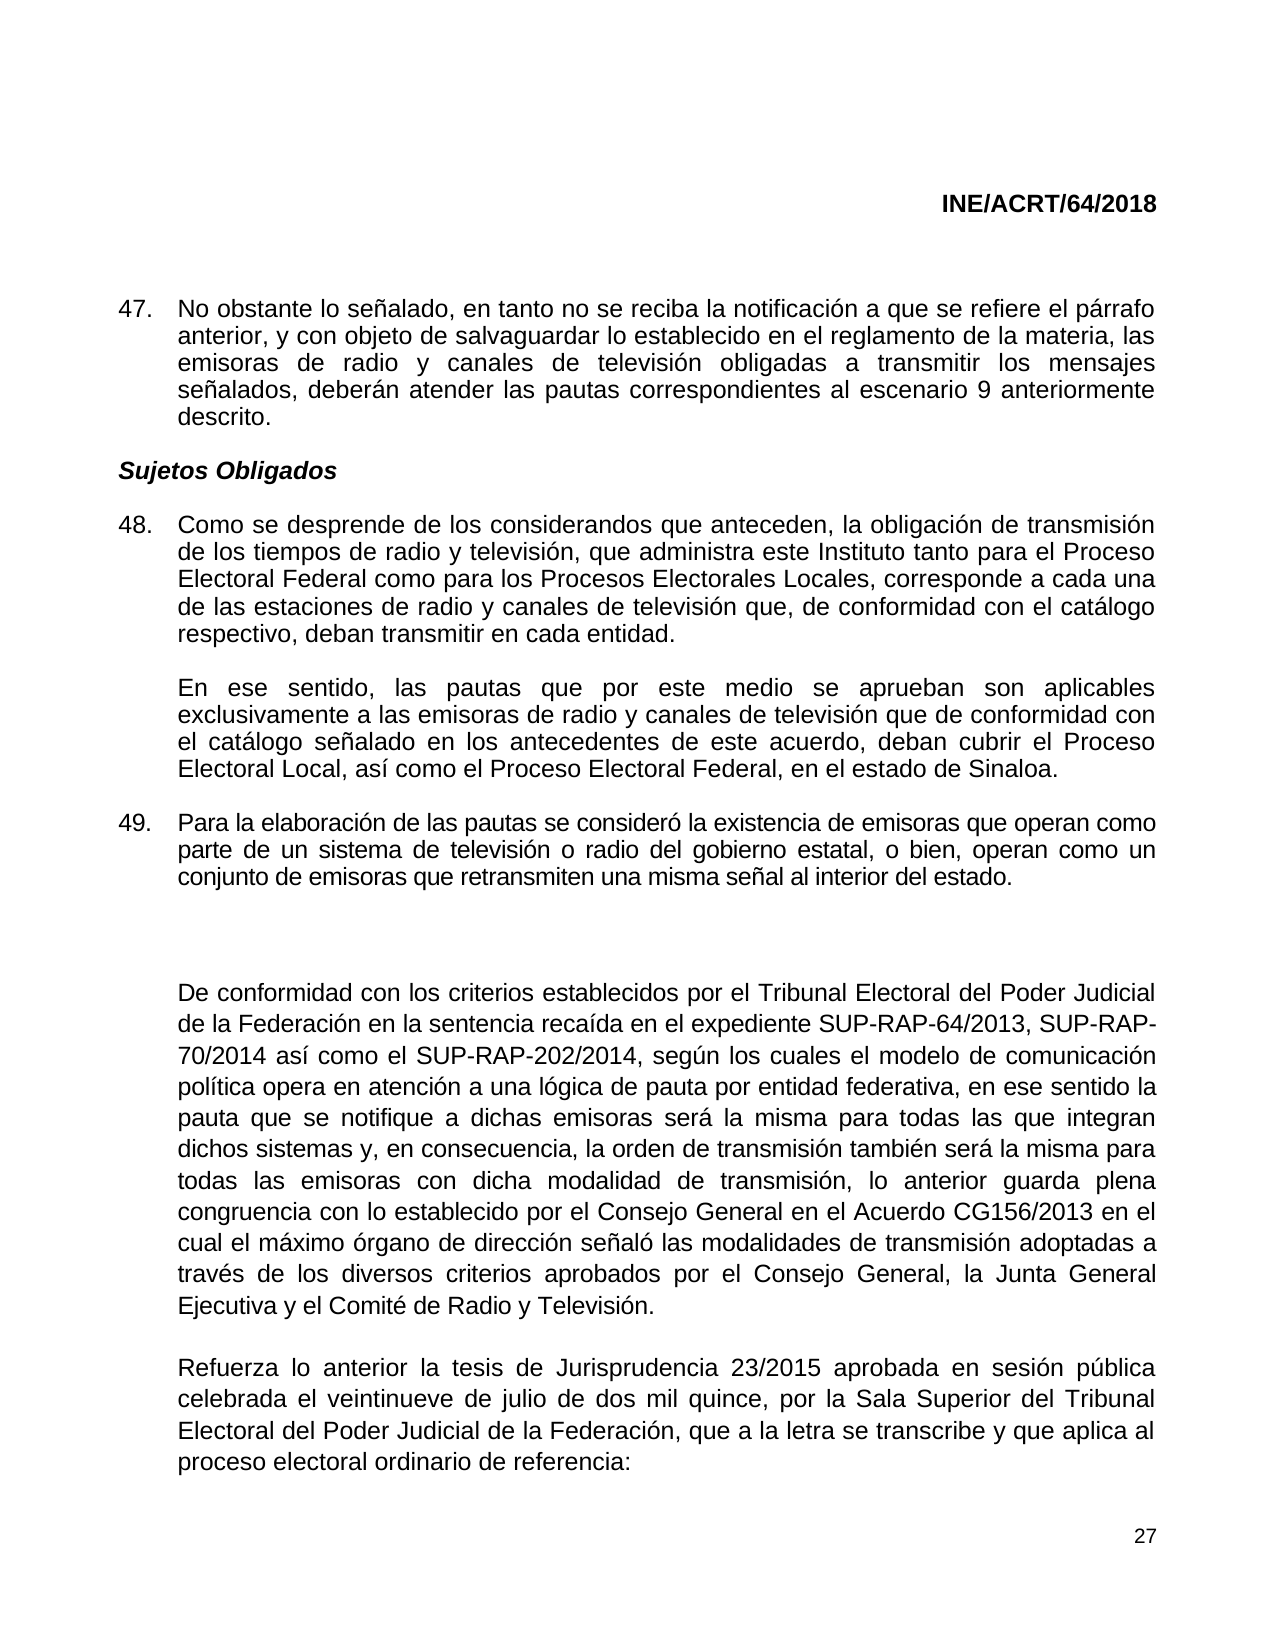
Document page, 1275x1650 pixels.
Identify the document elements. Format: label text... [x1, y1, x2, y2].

list Refuerza lo anterior la tesis de Jurisprudencia 23/2015 aprobada en sesión pública celebrada el veintinueve de julio de dos mil quince, por la Sala Superior del Tribunal Electoral del Poder Judicial de la Federación, que a la letra se transcribe y que aplica al proceso electoral ordinario de referencia: [177, 1352, 1157, 1477]
text Sujetos Obligados [118, 458, 1157, 485]
text En ese sentido, las pautas que por este medio se aprueban son aplicables exclusivamente a las emisoras de radio y canales de televisión que de conformidad con el catálogo señalado en los antecedentes de este acuerdo, deban cubrir el Proceso Electoral Local, así como el Proceso Electoral Federal, en el estado de Sinaloa. [177, 674, 1157, 783]
text De conformidad con los criterios establecidos por el Tribunal Electoral del Poder Judicial de la Federación en la sentencia recaída en el expediente SUP-RAP-64/2013, SUP-RAP-70/2014 así como el SUP-RAP-202/2014, según los cuales el modelo de comunicación política opera en atención a una lógica de pauta por entidad federativa, en ese sentido la pauta que se notifique a dichas emisoras será la misma para todas las que integran dichos sistemas y, en consecuencia, la orden de transmisión también será la misma para todas las emisoras con dicha modalidad de transmisión, lo anterior guarda plena congruencia con lo establecido por el Consejo General en el Acuerdo CG156/2013 en el cual el máximo órgano de dirección señaló las modalidades de transmisión adoptadas a través de los diversos criterios aprobados por el Consejo General, la Junta General Ejecutiva y el Comité de Radio y Televisión. [177, 977, 1157, 1320]
list Para la elaboración de las pautas se consideró la existencia de emisoras que operan como parte de un sistema de televisión o radio del gobierno estatal, o bien, operan como un conjunto de emisoras que retransmiten una misma señal al interior del estado. [118, 810, 1157, 891]
list No obstante lo señalado, en tanto no se reciba la notificación a que se refiere el párrafo anterior, y con objeto de salvaguardar lo establecido en el reglamento de la materia, las emisoras de radio y canales de televisión obligadas a transmitir los mensajes señalados, deberán atender las pautas correspondientes al escenario 9 anteriormente descrito. [118, 295, 1157, 431]
list Como se desprende de los considerandos que anteceden, la obligación de transmisión de los tiempos de radio y televisión, que administra este Instituto tanto para el Proceso Electoral Federal como para los Procesos Electorales Locales, corresponde a cada una de las estaciones de radio y canales de televisión que, de conformidad con el catálogo respectivo, deban transmitir en cada entidad. [118, 512, 1157, 647]
